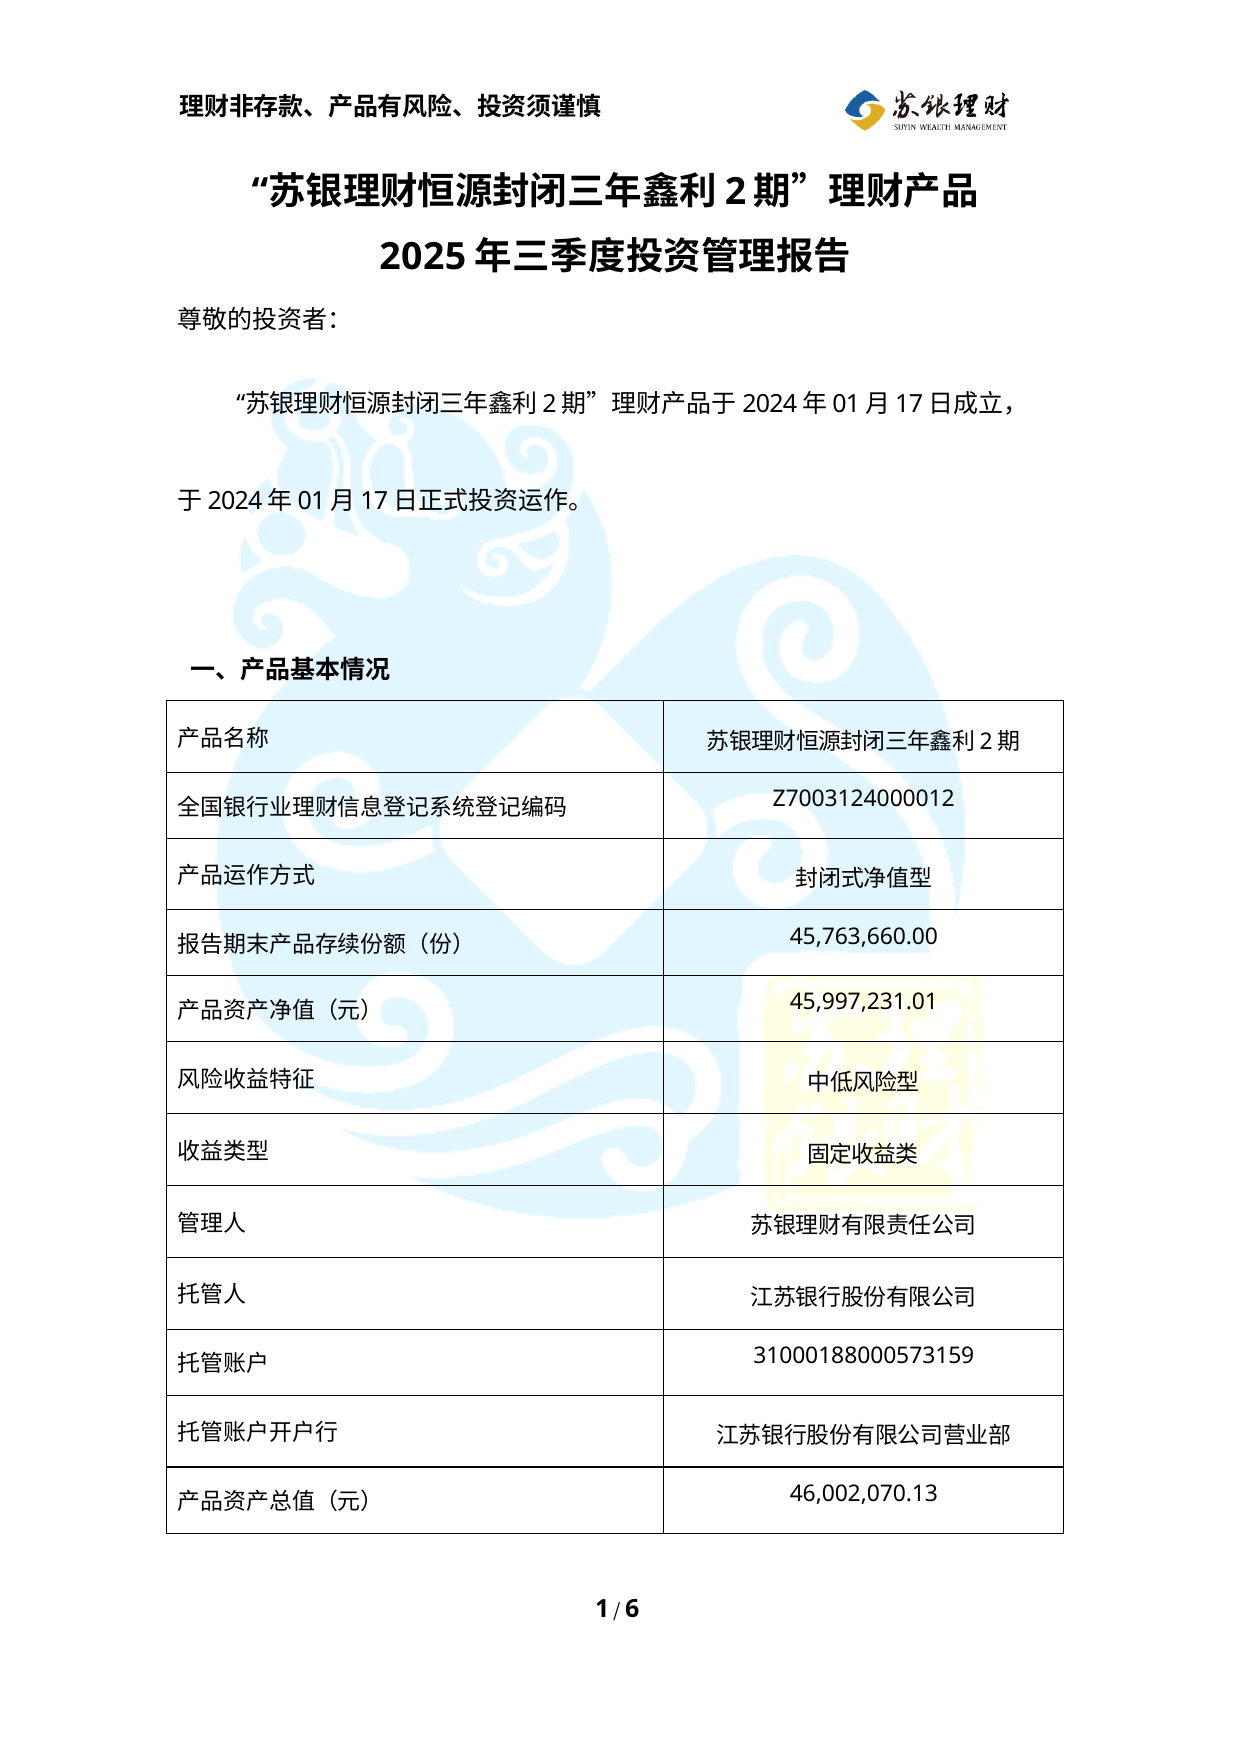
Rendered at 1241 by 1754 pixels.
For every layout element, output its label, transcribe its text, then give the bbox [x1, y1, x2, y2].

subtitle 一、产品基本情况 [190, 635, 1053, 700]
table_cell 苏银理财有限责任公司 [664, 1186, 1063, 1257]
text “苏银理财恒源封闭三年鑫利2期”理财产品于 2024年01月17日成立，于2024年01月17日正式投资运作。 [177, 369, 1053, 531]
table_cell 报告期末产品存续份额（份） [167, 910, 663, 975]
table_cell 46,002,070.13 [664, 1468, 1063, 1532]
text 2025年三季度投资管理报告 [177, 221, 1053, 286]
text “苏银理财恒源封闭三年鑫利2期”理财产品 [177, 156, 1053, 221]
table_cell 45,763,660.00 [664, 910, 1063, 975]
table_header 产品名称 [167, 701, 663, 772]
table_cell 全国银行业理财信息登记系统登记编码 [167, 773, 663, 838]
table_cell 托管账户 [167, 1330, 663, 1394]
table_cell 托管账户开户行 [167, 1396, 663, 1466]
table_cell 托管人 [167, 1258, 663, 1328]
table_header 苏银理财恒源封闭三年鑫利2期 [664, 701, 1063, 772]
text 尊敬的投资者： [177, 286, 1053, 351]
table_cell 产品运作方式 [167, 839, 663, 909]
table_cell 固定收益类 [664, 1114, 1063, 1185]
picture [820, 72, 1039, 143]
table_cell 中低风险型 [664, 1042, 1063, 1113]
table_cell 江苏银行股份有限公司 [664, 1258, 1063, 1328]
table_cell 收益类型 [167, 1114, 663, 1185]
table_cell Z7003124000012 [664, 773, 1063, 838]
table_cell 管理人 [167, 1186, 663, 1257]
table_cell 45,997,231.01 [664, 976, 1063, 1041]
table_cell 封闭式净值型 [664, 839, 1063, 909]
table_cell 31000188000573159 [664, 1330, 1063, 1394]
table_cell 产品资产净值（元） [167, 976, 663, 1041]
table_cell 风险收益特征 [167, 1042, 663, 1113]
table_cell 江苏银行股份有限公司营业部 [664, 1396, 1063, 1466]
table_cell 产品资产总值（元） [167, 1468, 663, 1532]
